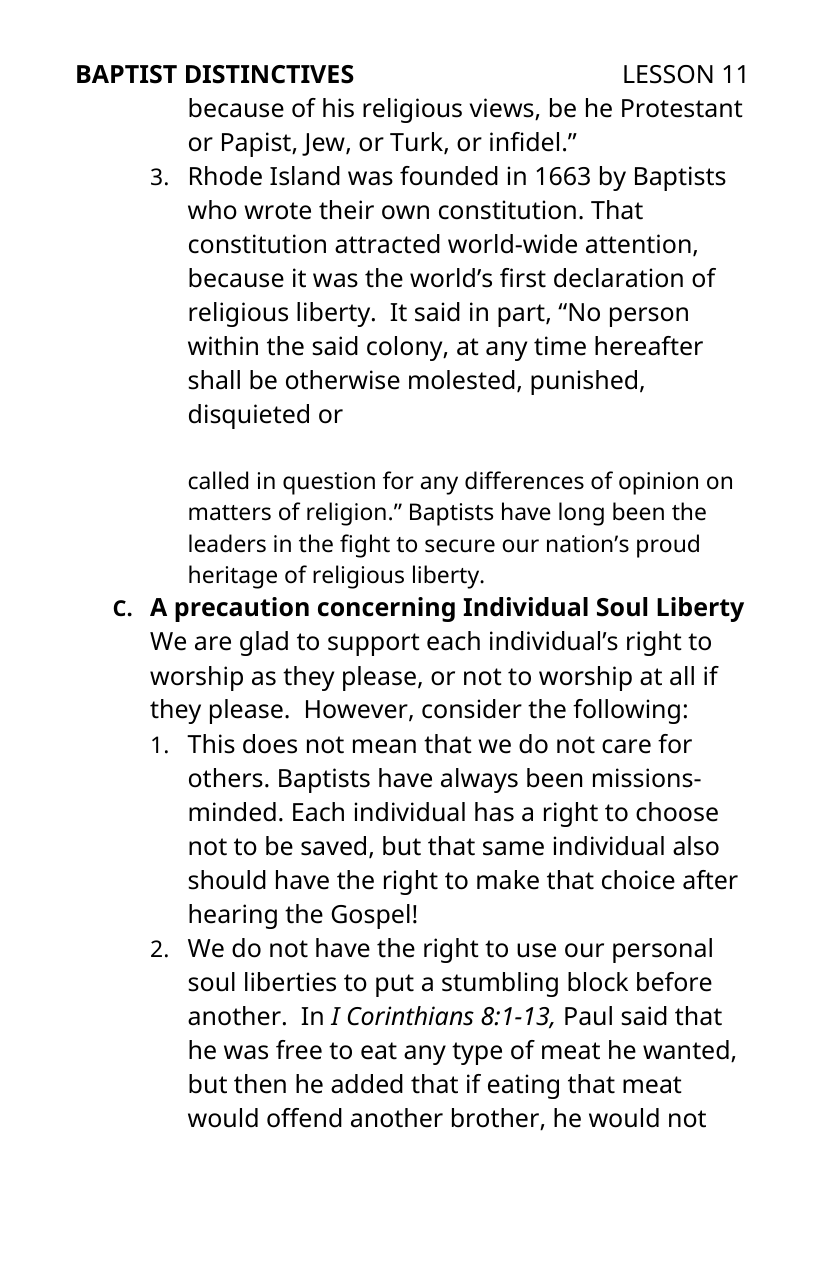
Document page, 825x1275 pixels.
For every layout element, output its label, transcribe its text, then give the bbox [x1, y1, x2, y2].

list A precaution concerning Individual Soul Liberty [112, 590, 750, 624]
list This does not mean that we do not care for others. Baptists have always been missions-minded. Each individual has a right to choose not to be saved, but that same individual also should have the right to make that choice after hearing the Gospel! [150, 726, 750, 931]
list Rhode Island was founded in 1663 by Baptists who wrote their own constitution. That constitution attracted world-wide attention, because it was the world’s first declaration of religious liberty. It said in part, “No person within the said colony, at any time hereafter shall be otherwise molested, punished, disquieted or [150, 158, 750, 431]
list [150, 90, 750, 158]
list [150, 931, 750, 1135]
text called in question for any differences of opinion on matters of religion.” Baptists have long been the leaders in the fight to secure our nation’s proud heritage of religious liberty. [187, 465, 750, 590]
list We are glad to support each individual’s right to worship as they please, or not to worship at all if they please. However, consider the following: [150, 624, 750, 726]
